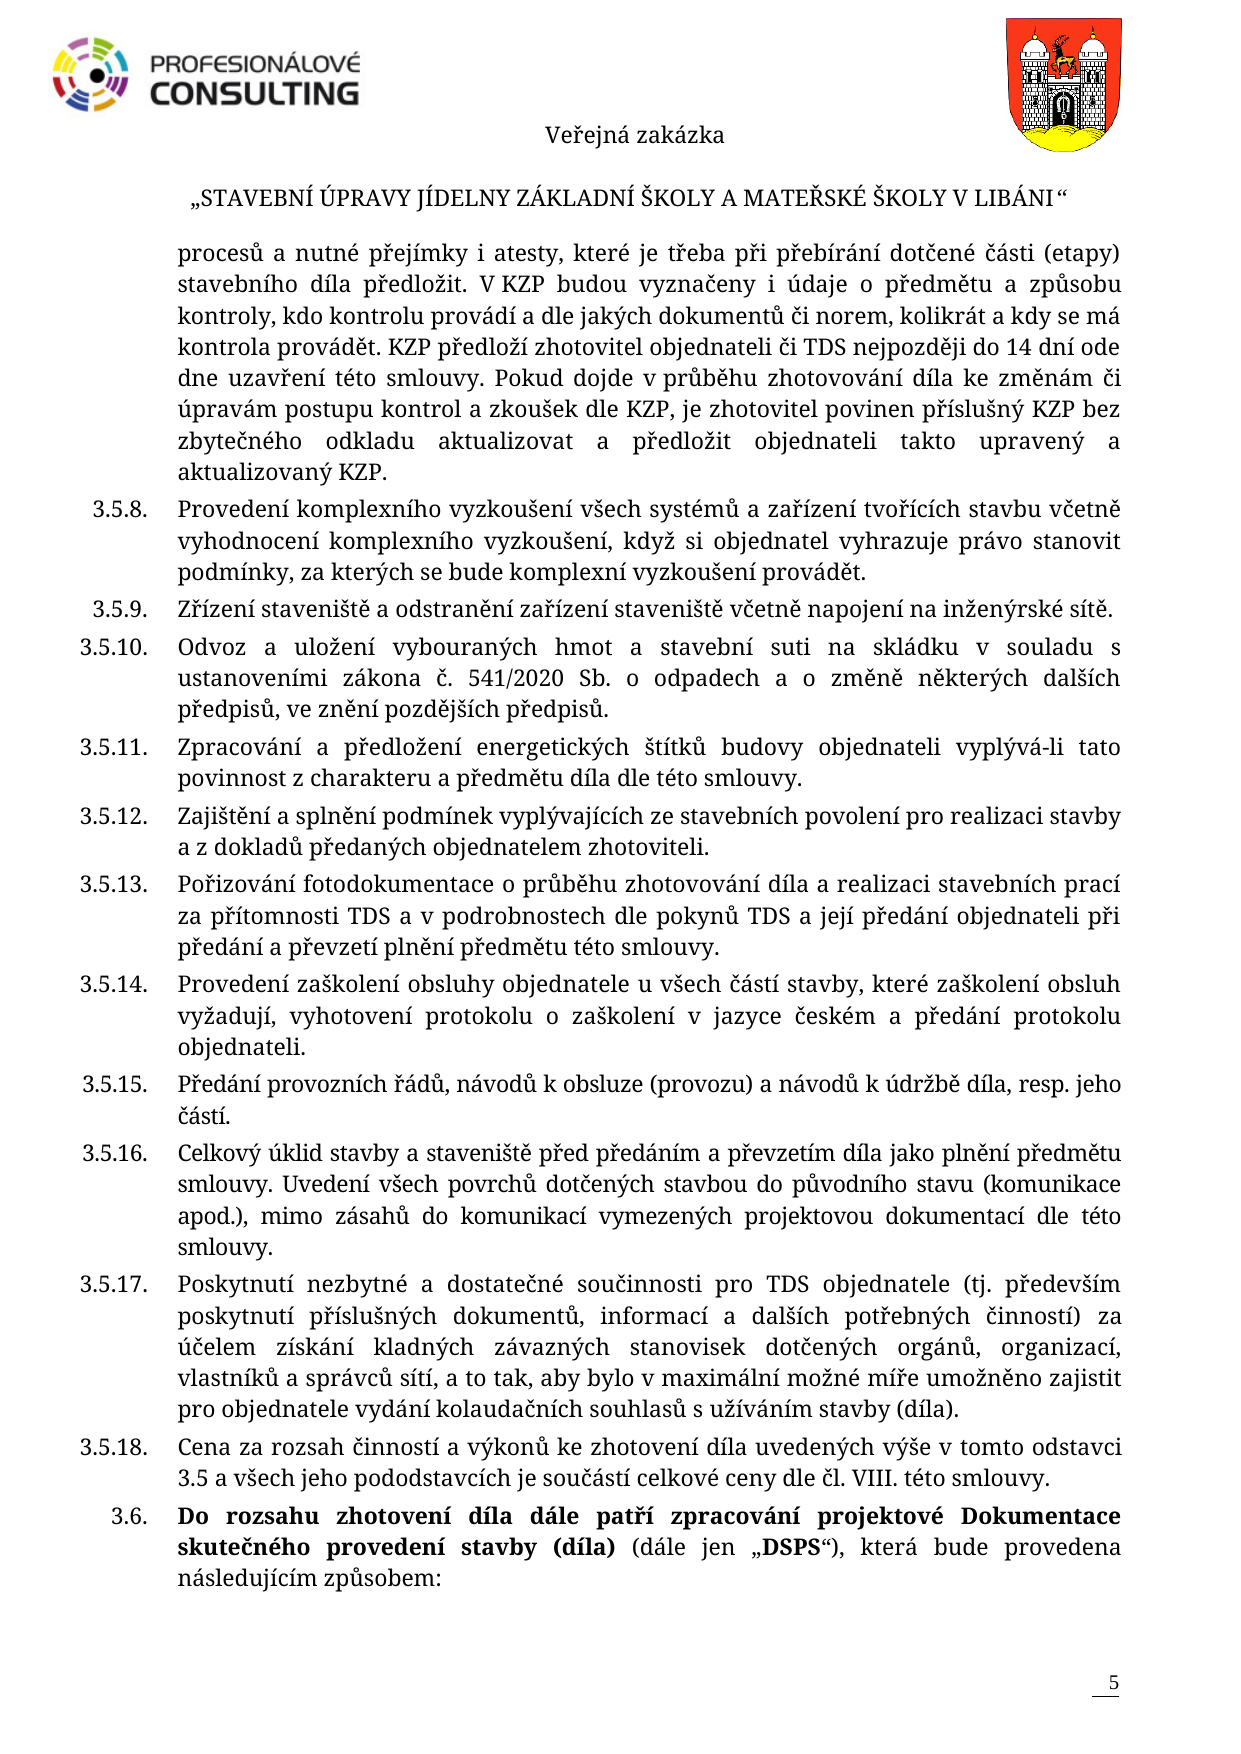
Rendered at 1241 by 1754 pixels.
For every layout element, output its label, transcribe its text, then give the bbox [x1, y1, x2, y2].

list Zpracování a předložení energetických štítků budovy objednateli vyplývá-li tato povinnost z charakteru a předmětu díla dle této smlouvy. [148, 731, 1122, 793]
picture [47, 31, 366, 118]
list Cena za rozsah činností a výkonů ke zhotovení díla uvedených výše v tomto odstavci 3.5 a všech jeho pododstavcích je součástí celkové ceny dle čl. VIII. této smlouvy. [148, 1431, 1122, 1493]
picture [1005, 18, 1122, 152]
list Provedení zaškolení obsluhy objednatele u všech částí stavby, které zaškolení obsluh vyžadují, vyhotovení protokolu o zaškolení v jazyce českém a předání protokolu objednateli. [148, 968, 1122, 1062]
list Celkový úklid stavby a staveniště před předáním a převzetím díla jako plnění předmětu smlouvy. Uvedení všech povrchů dotčených stavbou do původního stavu (komunikace apod.), mimo zásahů do komunikací vymezených projektovou dokumentací dle této smlouvy. [148, 1137, 1122, 1262]
list Do rozsahu zhotovení díla dále patří zpracování projektové Dokumentace skutečného provedení stavby (díla) (dále jen „DSPS“), která bude provedena následujícím způsobem: [148, 1499, 1122, 1593]
list Zřízení staveniště a odstranění zařízení staveniště včetně napojení na inženýrské sítě. [148, 593, 1122, 624]
list Zajištění a splnění podmínek vyplývajících ze stavebních povolení pro realizaci stavby a z dokladů předaných objednatelem zhotoviteli. [148, 799, 1122, 862]
list Provedení komplexního vyzkoušení všech systémů a zařízení tvořících stavbu včetně vyhodnocení komplexního vyzkoušení, když si objednatel vyhrazuje právo stanovit podmínky, za kterých se bude komplexní vyzkoušení provádět. [148, 493, 1122, 587]
list Předání provozních řádů, návodů k obsluze (provozu) a návodů k údržbě díla, resp. jeho částí. [148, 1068, 1122, 1131]
list Pořizování fotodokumentace o průběhu zhotovování díla a realizaci stavebních prací za přítomnosti TDS a v podrobnostech dle pokynů TDS a její předání objednateli při předání a převzetí plnění předmětu této smlouvy. [148, 868, 1122, 962]
list Poskytnutí nezbytné a dostatečné součinnosti pro TDS objednatele (tj. především poskytnutí příslušných dokumentů, informací a dalších potřebných činností) za účelem získání kladných závazných stanovisek dotčených orgánů, organizací, vlastníků a správců sítí, a to tak, aby bylo v maximální možné míře umožněno zajistit pro objednatele vydání kolaudačních souhlasů s užíváním stavby (díla). [148, 1268, 1122, 1424]
list Odvoz a uložení vybouraných hmot a stavební suti na skládku v souladu s ustanoveními zákona č. 541/2020 Sb. o odpadech a o změně některých dalších předpisů, ve znění pozdějších předpisů. [148, 631, 1122, 724]
